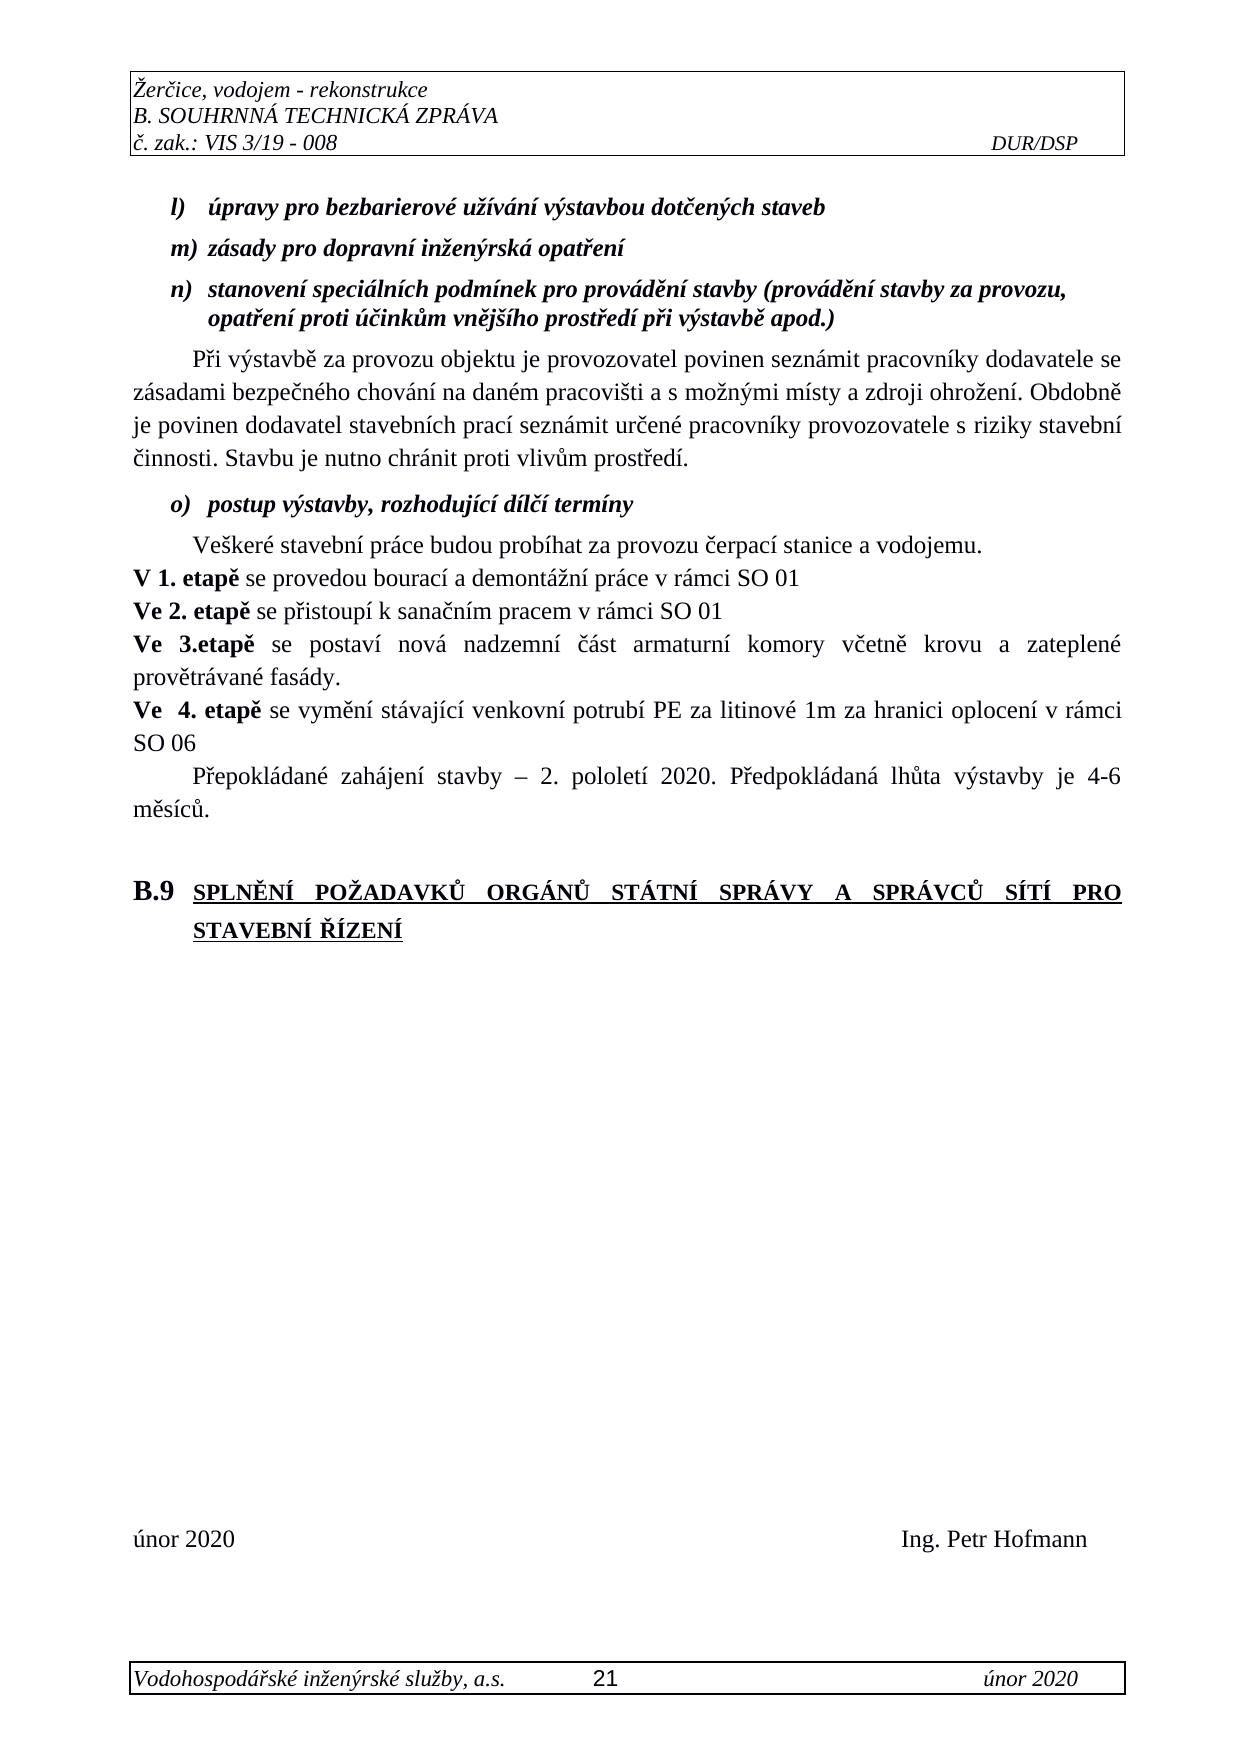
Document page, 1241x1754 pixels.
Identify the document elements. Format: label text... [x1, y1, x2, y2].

list postup výstavby, rozhodující dílčí termíny [170, 489, 1122, 518]
text Ve 2. etapě se přistoupí k sanačním pracem v rámci SO 01 [133, 596, 1122, 625]
text V 1. etapě se provedou bourací a demontážní práce v rámci SO 01 [133, 563, 1122, 592]
list úpravy pro bezbarierové užívání výstavbou dotčených staveb [170, 192, 1122, 221]
text Ve 4. etapě se vymění stávající venkovní potrubí PE za litinové 1m za hranici oplocení v rámci SO 06 [133, 695, 1122, 757]
text Přepokládané zahájení stavby – 2. pololetí 2020. Předpokládaná lhůta výstavby je 4-6 měsíců. [133, 761, 1122, 823]
list stanovení speciálních podmínek pro provádění stavby (provádění stavby za provozu, opatření proti účinkům vnějšího prostředí při výstavbě apod.) [170, 274, 1122, 332]
text únor 2020 Ing. Petr Hofmann [133, 1524, 1122, 1553]
text Při výstavbě za provozu objektu je provozovatel povinen seznámit pracovníky dodavatele se zásadami bezpečného chování na daném pracovišti a s možnými místy a zdroji ohrožení. Obdobně je povinen dodavatel stavebních prací seznámit určené pracovníky provozovatele s riziky stavební činnosti. Stavbu je nutno chránit proti vlivům prostředí. [133, 344, 1122, 472]
text Veškeré stavební práce budou probíhat za provozu čerpací stanice a vodojemu. [133, 530, 1122, 559]
text splnění požadavků orgánů státní správy a správců sítí pro stavební řízení [133, 873, 1122, 945]
text Ve 3.etapě se postaví nová nadzemní část armaturní komory včetně krovu a zateplené provětrávané fasády. [133, 629, 1122, 691]
list zásady pro dopravní inženýrská opatření [170, 233, 1122, 262]
